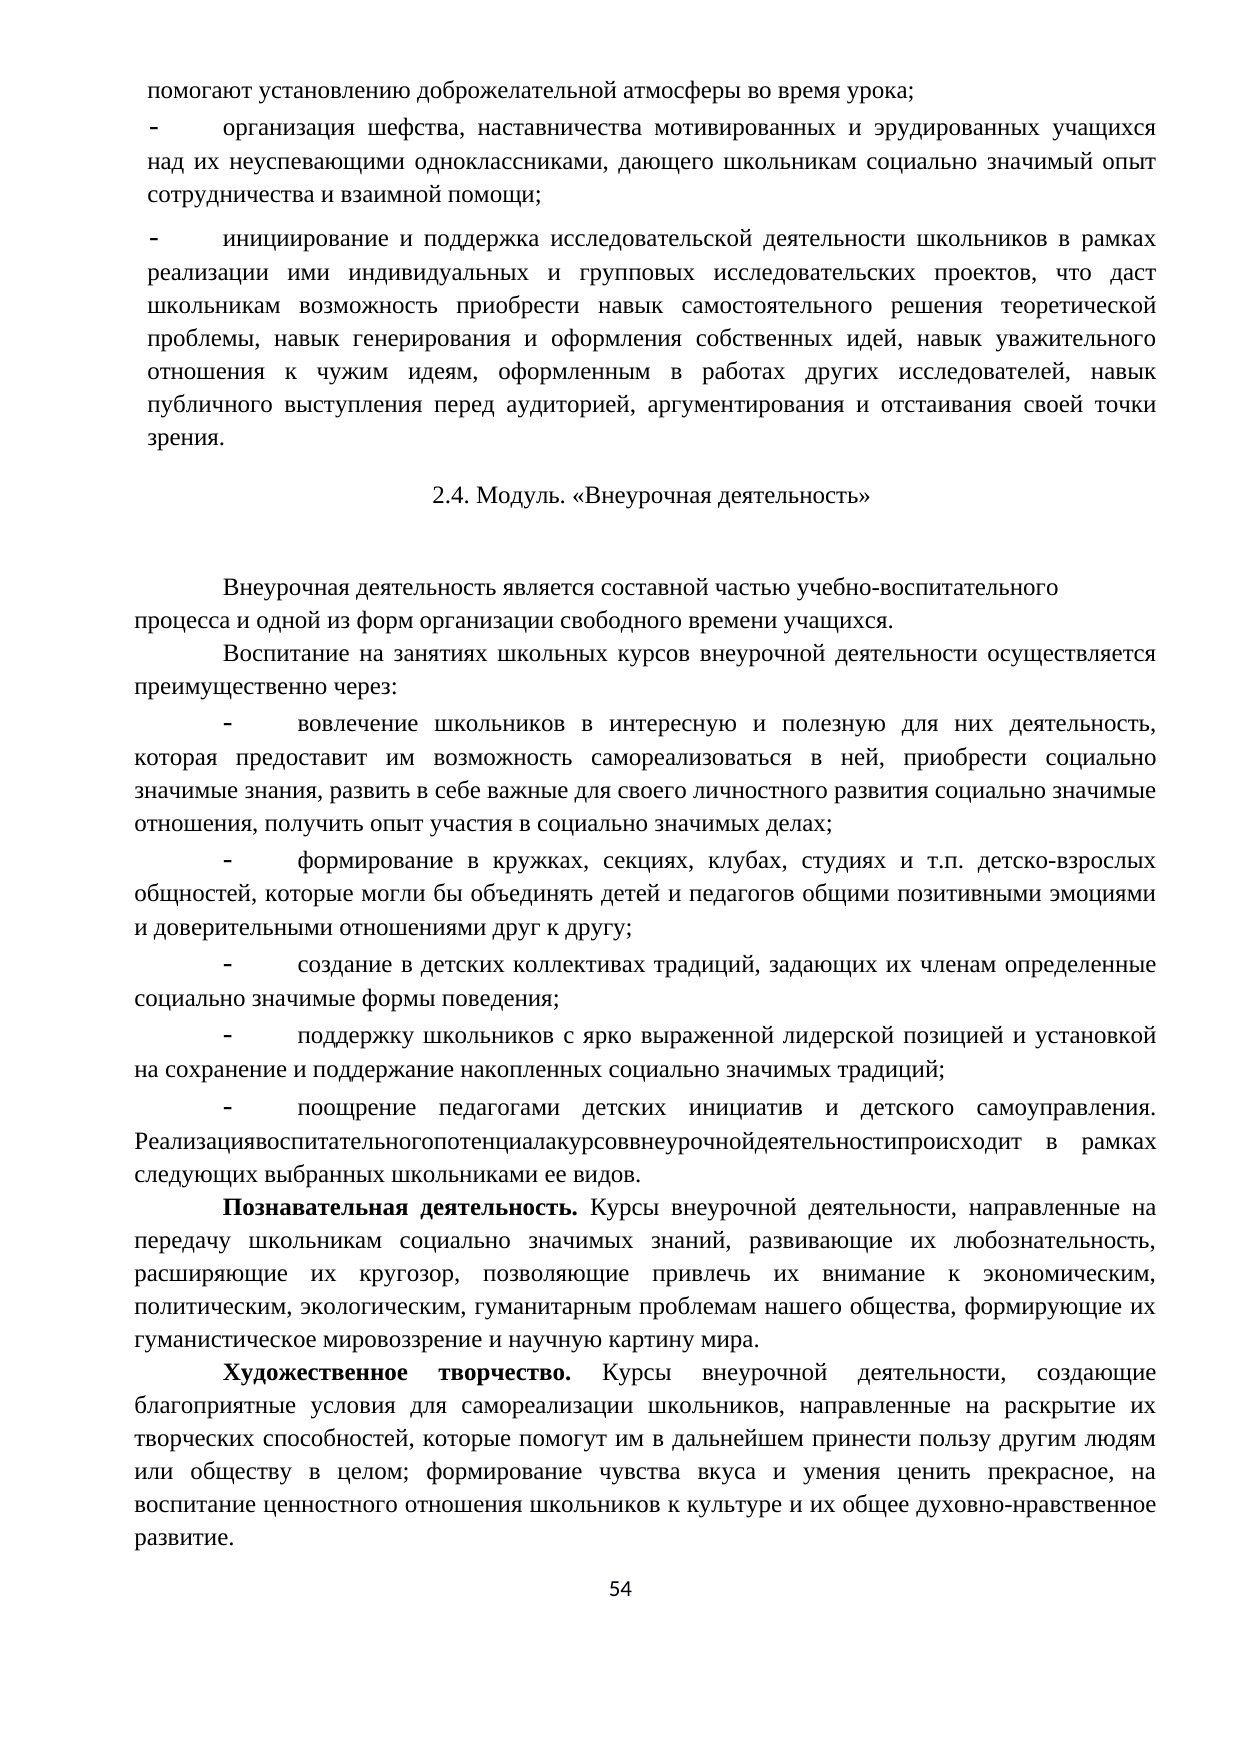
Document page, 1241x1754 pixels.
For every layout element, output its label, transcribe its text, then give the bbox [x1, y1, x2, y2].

text 2.4. Модуль. «Внеурочная деятельность» [75, 480, 1157, 509]
list вовлечение школьников в интересную и полезную для них деятельность, которая предоставит им возможность самореализоваться в ней, приобрести социально значимые знания, развить в себе важные для своего личностного развития социально значимые отношения, получить опыт участия в социально значимых делах; [134, 704, 1157, 836]
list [147, 75, 1157, 104]
text Воспитание на занятиях школьных курсов внеурочной деятельности осуществляется преимущественно через: [134, 638, 1157, 699]
list инициирование и поддержка исследовательской деятельности школьников в рамках реализации ими индивидуальных и групповых исследовательских проектов, что даст школьникам возможность приобрести навык самостоятельного решения теоретической проблемы, навык генерирования и оформления собственных идей, навык уважительного отношения к чужим идеям, оформленным в работах других исследователей, навык публичного выступления перед аудиторией, аргументирования и отстаивания своей точки зрения. [147, 219, 1157, 451]
text Художественное творчество. Курсы внеурочной деятельности, создающие благоприятные условия для самореализации школьников, направленные на раскрытие их творческих способностей, которые помогут им в дальнейшем принести пользу другим людям или обществу в целом; формирование чувства вкуса и умения ценить прекрасное, на воспитание ценностного отношения школьников к культуре и их общее духовно-нравственное развитие. [134, 1357, 1157, 1551]
list организация шефства, наставничества мотивированных и эрудированных учащихся над их неуспевающими одноклассниками, дающего школьникам социально значимый опыт сотрудничества и взаимной помощи; [147, 108, 1157, 208]
list поощрение педагогами детских инициатив и детского самоуправления. Реализациявоспитательногопотенциалакурсоввнеурочнойдеятельностипроисходит в рамках следующих выбранных школьниками ее видов. [134, 1088, 1157, 1188]
text Внеурочная деятельность является составной частью учебно-воспитательного процесса и одной из форм организации свободного времени учащихся. [134, 572, 1157, 633]
list создание в детских коллективах традиций, задающих их членам определенные социально значимые формы поведения; [134, 945, 1157, 1012]
list формирование в кружках, секциях, клубах, студиях и т.п. детско-взрослых общностей, которые могли бы объединять детей и педагогов общими позитивными эмоциями и доверительными отношениями друг к другу; [134, 841, 1157, 940]
text Познавательная деятельность. Курсы внеурочной деятельности, направленные на передачу школьникам социально значимых знаний, развивающие их любознательность, расширяющие их кругозор, позволяющие привлечь их внимание к экономическим, политическим, экологическим, гуманитарным проблемам нашего общества, формирующие их гуманистическое мировоззрение и научную картину мира. [134, 1192, 1157, 1353]
list поддержку школьников с ярко выраженной лидерской позицией и установкой на сохранение и поддержание накопленных социально значимых традиций; [134, 1017, 1157, 1083]
